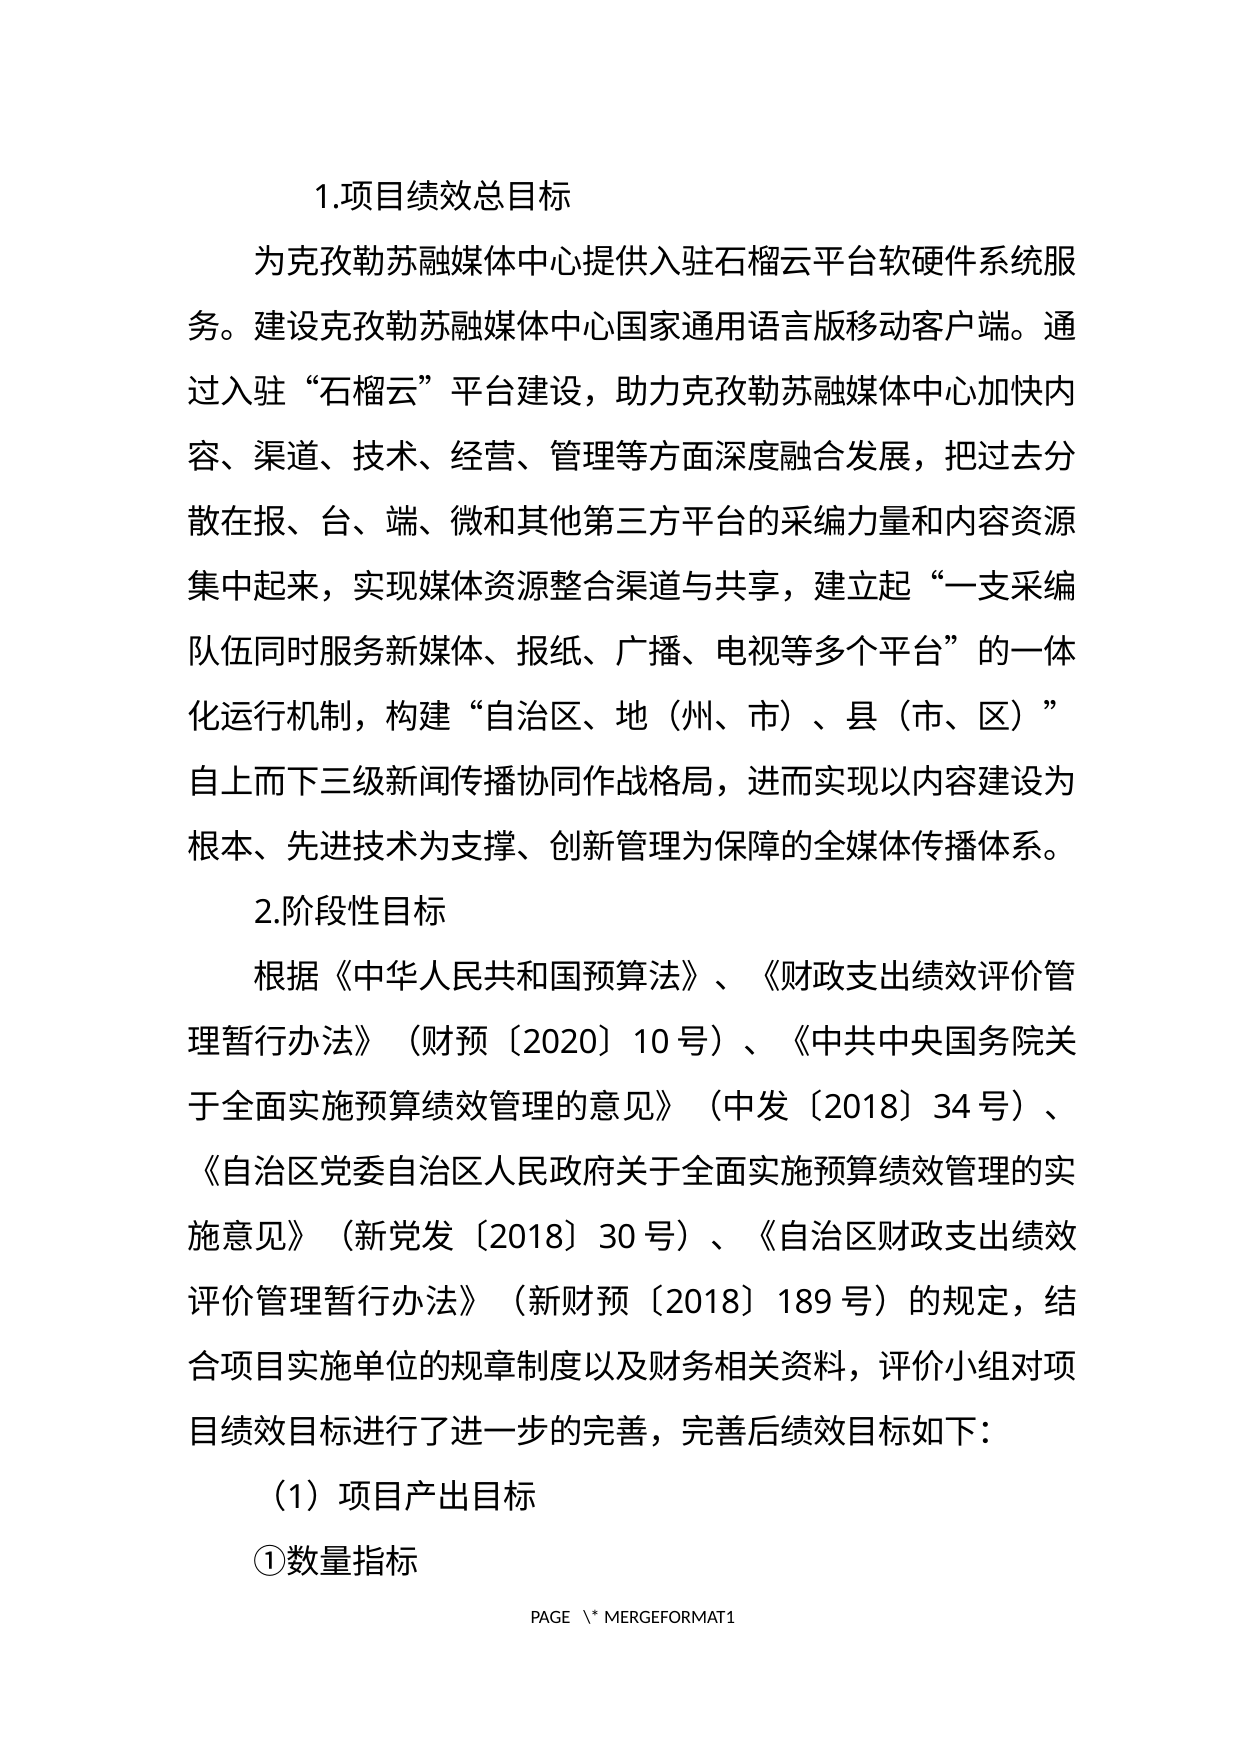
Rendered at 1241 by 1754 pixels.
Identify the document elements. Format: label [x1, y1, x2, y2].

text [187, 162, 1078, 1592]
